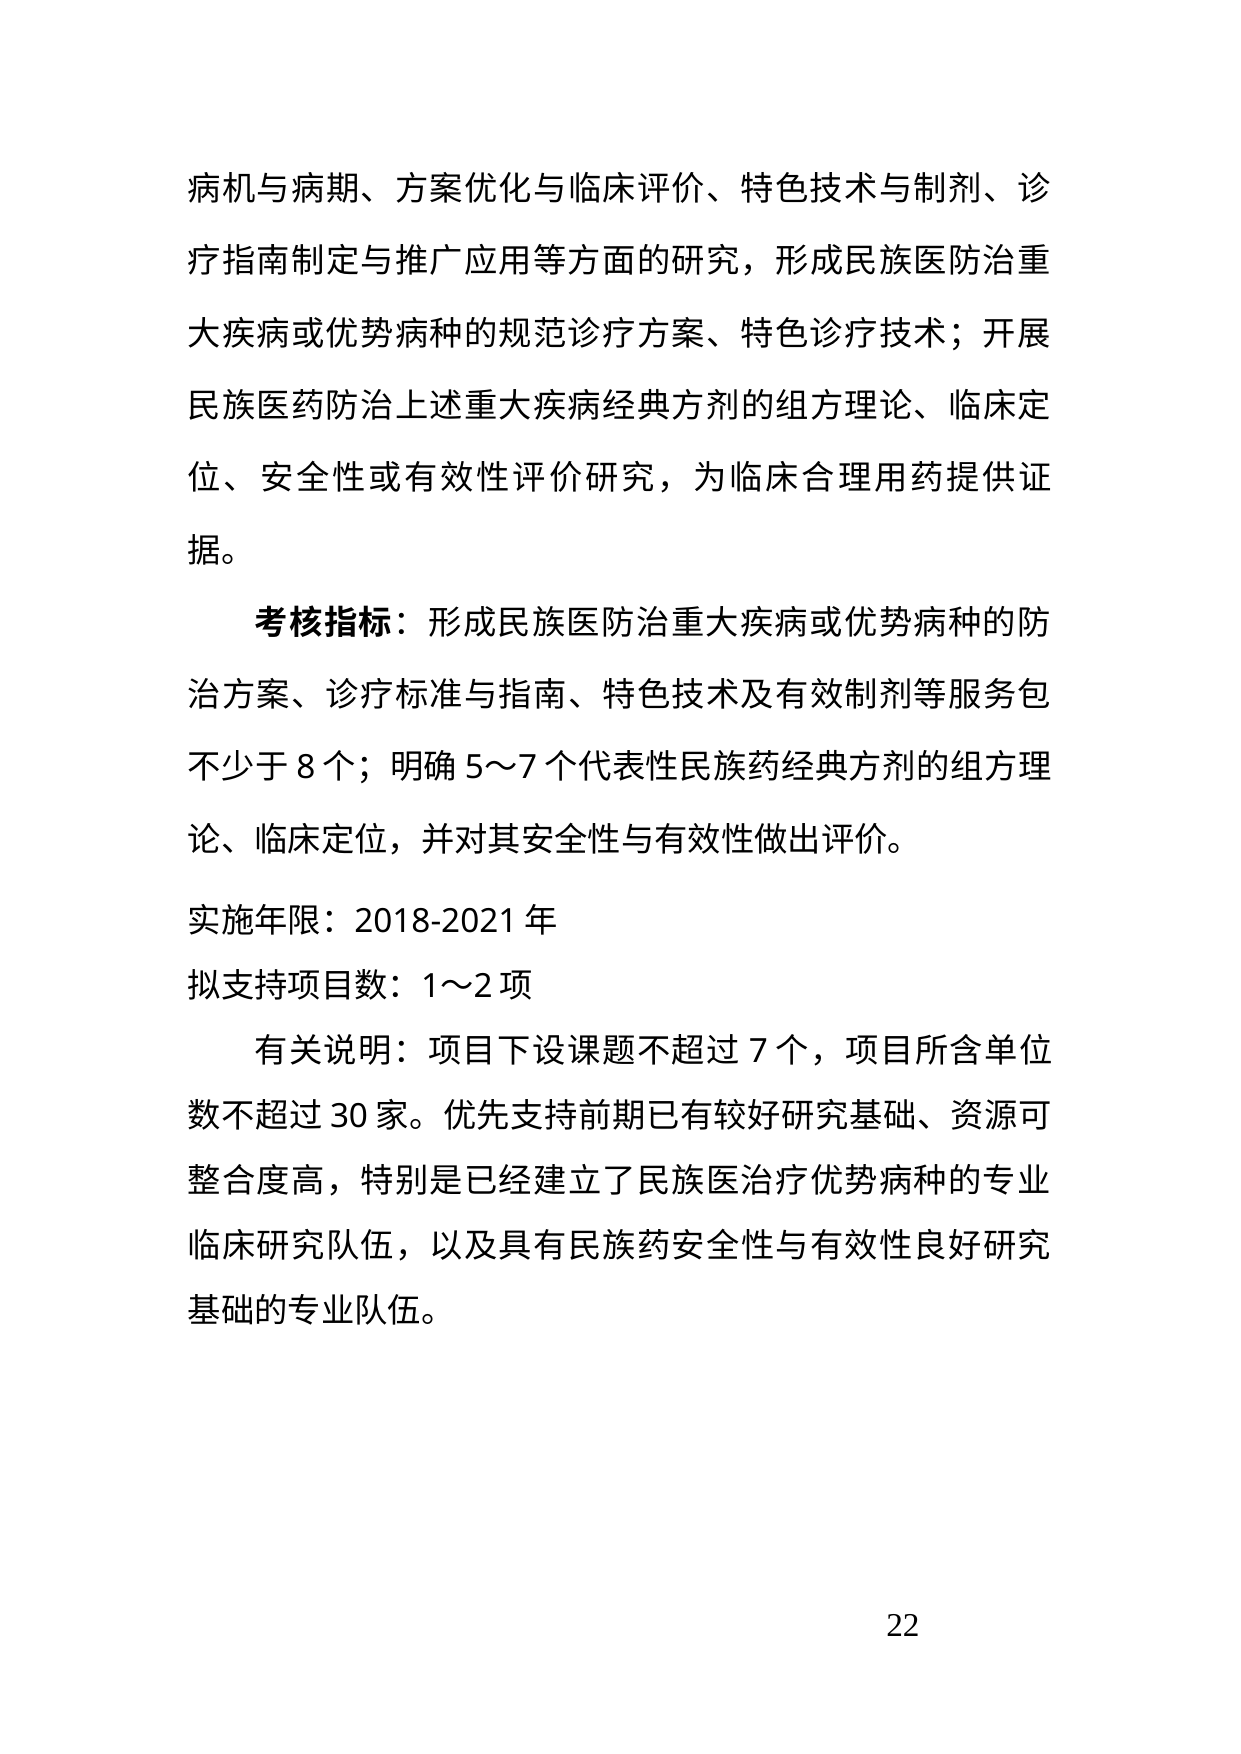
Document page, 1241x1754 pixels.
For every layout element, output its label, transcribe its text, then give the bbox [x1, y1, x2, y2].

text 考核指标：形成民族医防治重大疾病或优势病种的防治方案、诊疗标准与指南、特色技术及有效制剂等服务包不少于8个；明确5～7个代表性民族药经典方剂的组方理论、临床定位，并对其安全性与有效性做出评价。 [187, 596, 1053, 861]
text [187, 162, 1053, 572]
text 拟支持项目数：1～2项 [187, 950, 1053, 1015]
text 实施年限：2018-2021年 [187, 885, 1053, 950]
text 有关说明：项目下设课题不超过7个，项目所含单位数不超过30家。优先支持前期已有较好研究基础、资源可整合度高，特别是已经建立了民族医治疗优势病种的专业临床研究队伍，以及具有民族药安全性与有效性良好研究基础的专业队伍。 [187, 1015, 1053, 1340]
